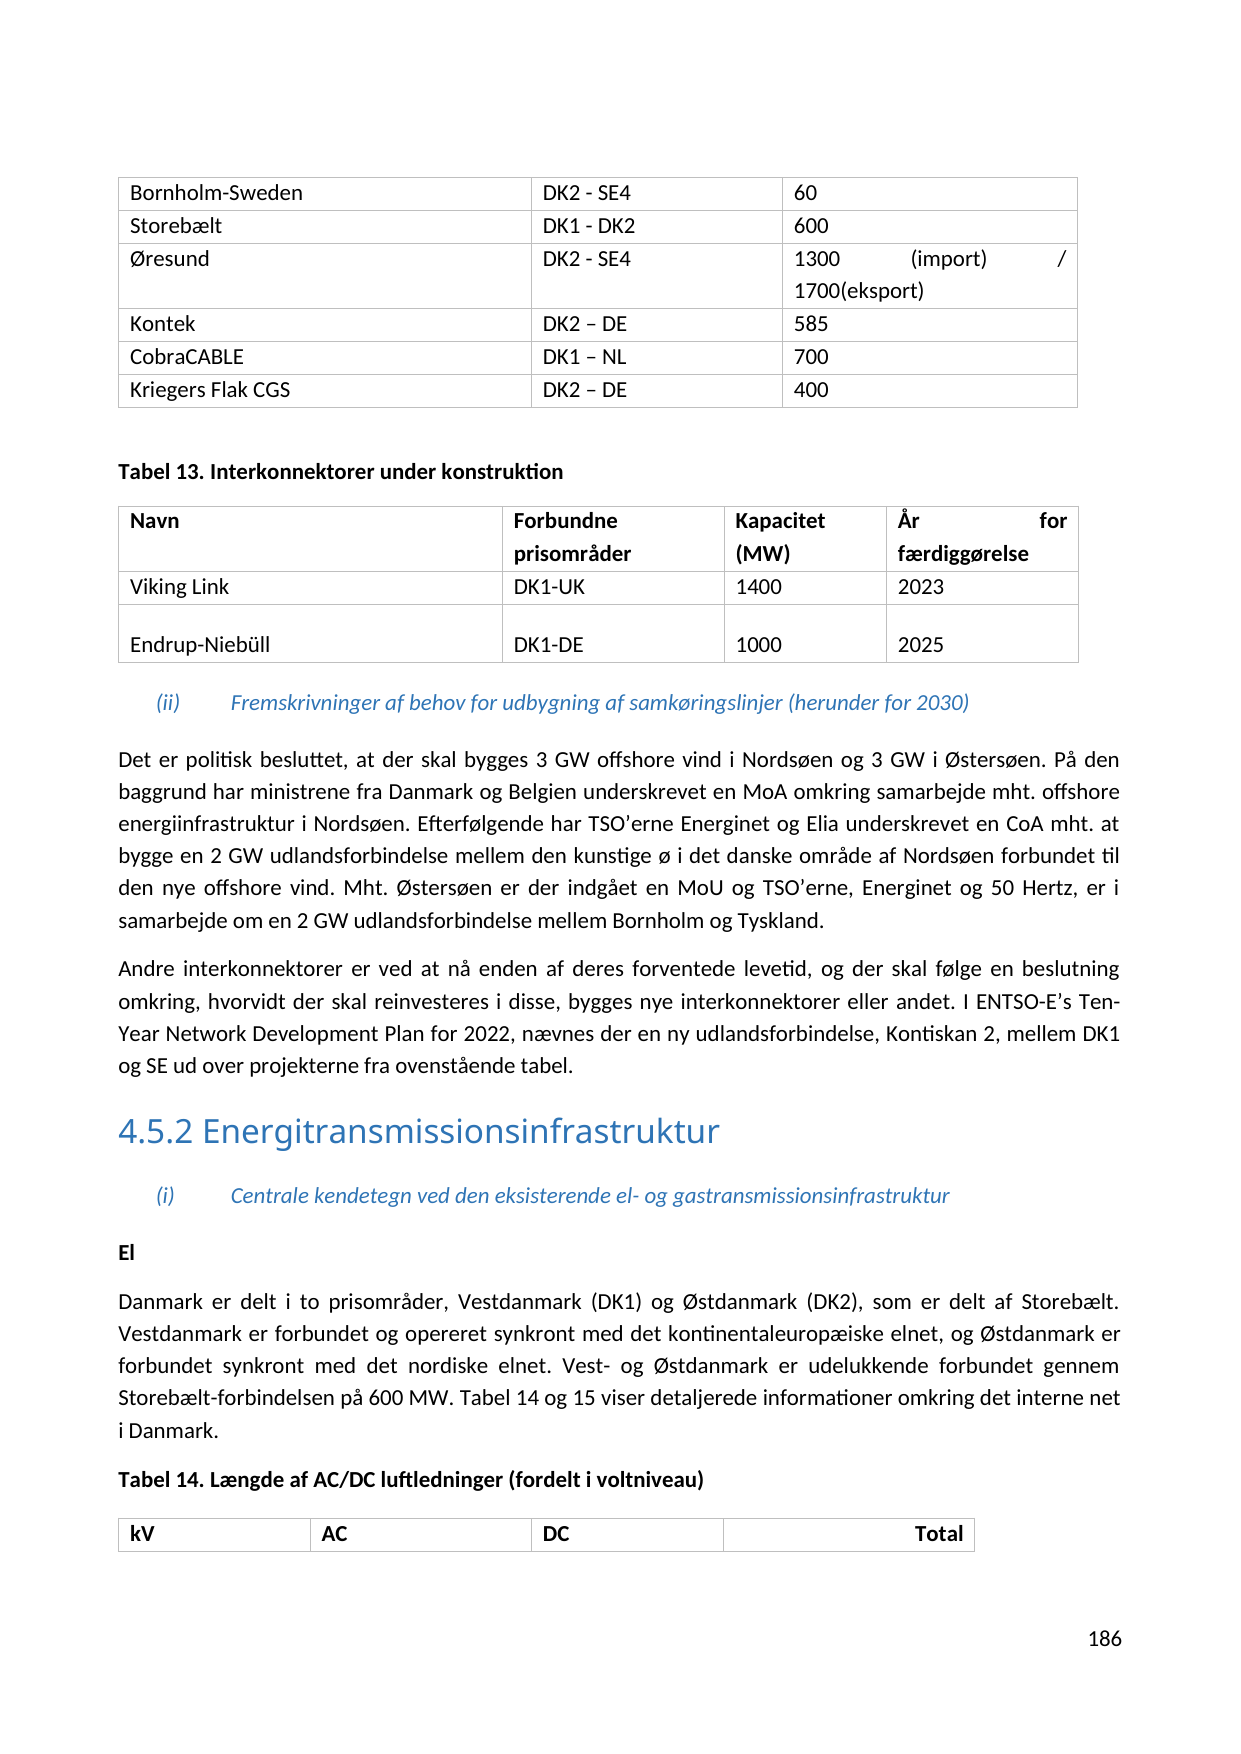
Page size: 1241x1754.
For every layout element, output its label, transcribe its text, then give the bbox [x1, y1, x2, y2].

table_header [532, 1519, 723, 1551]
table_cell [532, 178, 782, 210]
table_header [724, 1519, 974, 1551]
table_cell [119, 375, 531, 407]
text Danmark er delt i to prisområder, Vestdanmark (DK1) og Østdanmark (DK2), som er delt af Storebælt. Vestdanmark er forbundet og opereret synkront med det kontinentaleuropæiske elnet, og Østdanmark er forbundet synkront med det nordiske elnet. Vest- og Østdanmark er udelukkende forbundet gennem Storebælt-forbindelsen på 600 MW. Tabel 14 og 15 viser detaljerede informationer omkring det interne net i Danmark. [118, 1287, 1122, 1444]
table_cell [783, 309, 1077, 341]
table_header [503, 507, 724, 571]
text Tabel 14. Længde af AC/DC luftledninger (fordelt i voltniveau) [118, 1466, 1098, 1518]
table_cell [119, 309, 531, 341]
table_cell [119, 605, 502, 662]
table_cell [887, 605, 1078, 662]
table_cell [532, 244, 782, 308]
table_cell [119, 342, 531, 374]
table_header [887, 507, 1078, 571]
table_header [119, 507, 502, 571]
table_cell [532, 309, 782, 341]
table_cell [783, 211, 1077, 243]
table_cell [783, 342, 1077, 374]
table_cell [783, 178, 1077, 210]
subtitle Fremskrivninger af behov for udbygning af samkøringslinjer (herunder for 2030) [156, 688, 1122, 716]
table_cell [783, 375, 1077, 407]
subtitle 4.5.2 Energitransmissionsinfrastruktur [118, 1108, 1122, 1154]
text El [118, 1238, 1122, 1266]
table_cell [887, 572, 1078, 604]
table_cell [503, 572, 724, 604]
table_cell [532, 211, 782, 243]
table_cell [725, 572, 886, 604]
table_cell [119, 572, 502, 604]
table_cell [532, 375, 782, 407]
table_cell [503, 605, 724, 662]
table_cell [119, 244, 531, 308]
text Andre interkonnektorer er ved at nå enden af deres forventede levetid, og der skal følge en beslutning omkring, hvorvidt der skal reinvesteres i disse, bygges nye interkonnektorer eller andet. I ENTSO-E’s Ten-Year Network Development Plan for 2022, nævnes der en ny udlandsforbindelse, Kontiskan 2, mellem DK1 og SE ud over projekterne fra ovenstående tabel. [118, 954, 1122, 1079]
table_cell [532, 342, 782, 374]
subtitle Centrale kendetegn ved den eksisterende el- og gastransmissionsinfrastruktur [156, 1181, 1122, 1209]
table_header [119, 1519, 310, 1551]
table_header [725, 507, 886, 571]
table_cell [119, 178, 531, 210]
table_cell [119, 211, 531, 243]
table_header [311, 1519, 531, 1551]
text Tabel 13. Interkonnektorer under konstruktion [118, 457, 1122, 485]
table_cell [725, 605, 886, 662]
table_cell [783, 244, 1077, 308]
text Det er politisk besluttet, at der skal bygges 3 GW offshore vind i Nordsøen og 3 GW i Østersøen. På den baggrund har ministrene fra Danmark og Belgien underskrevet en MoA omkring samarbejde mht. offshore energiinfrastruktur i Nordsøen. Efterfølgende har TSO’erne Energinet og Elia underskrevet en CoA mht. at bygge en 2 GW udlandsforbindelse mellem den kunstige ø i det danske område af Nordsøen forbundet til den nye offshore vind. Mht. Østersøen er der indgået en MoU og TSO’erne, Energinet og 50 Hertz, er i samarbejde om en 2 GW udlandsforbindelse mellem Bornholm og Tyskland. [118, 745, 1122, 934]
